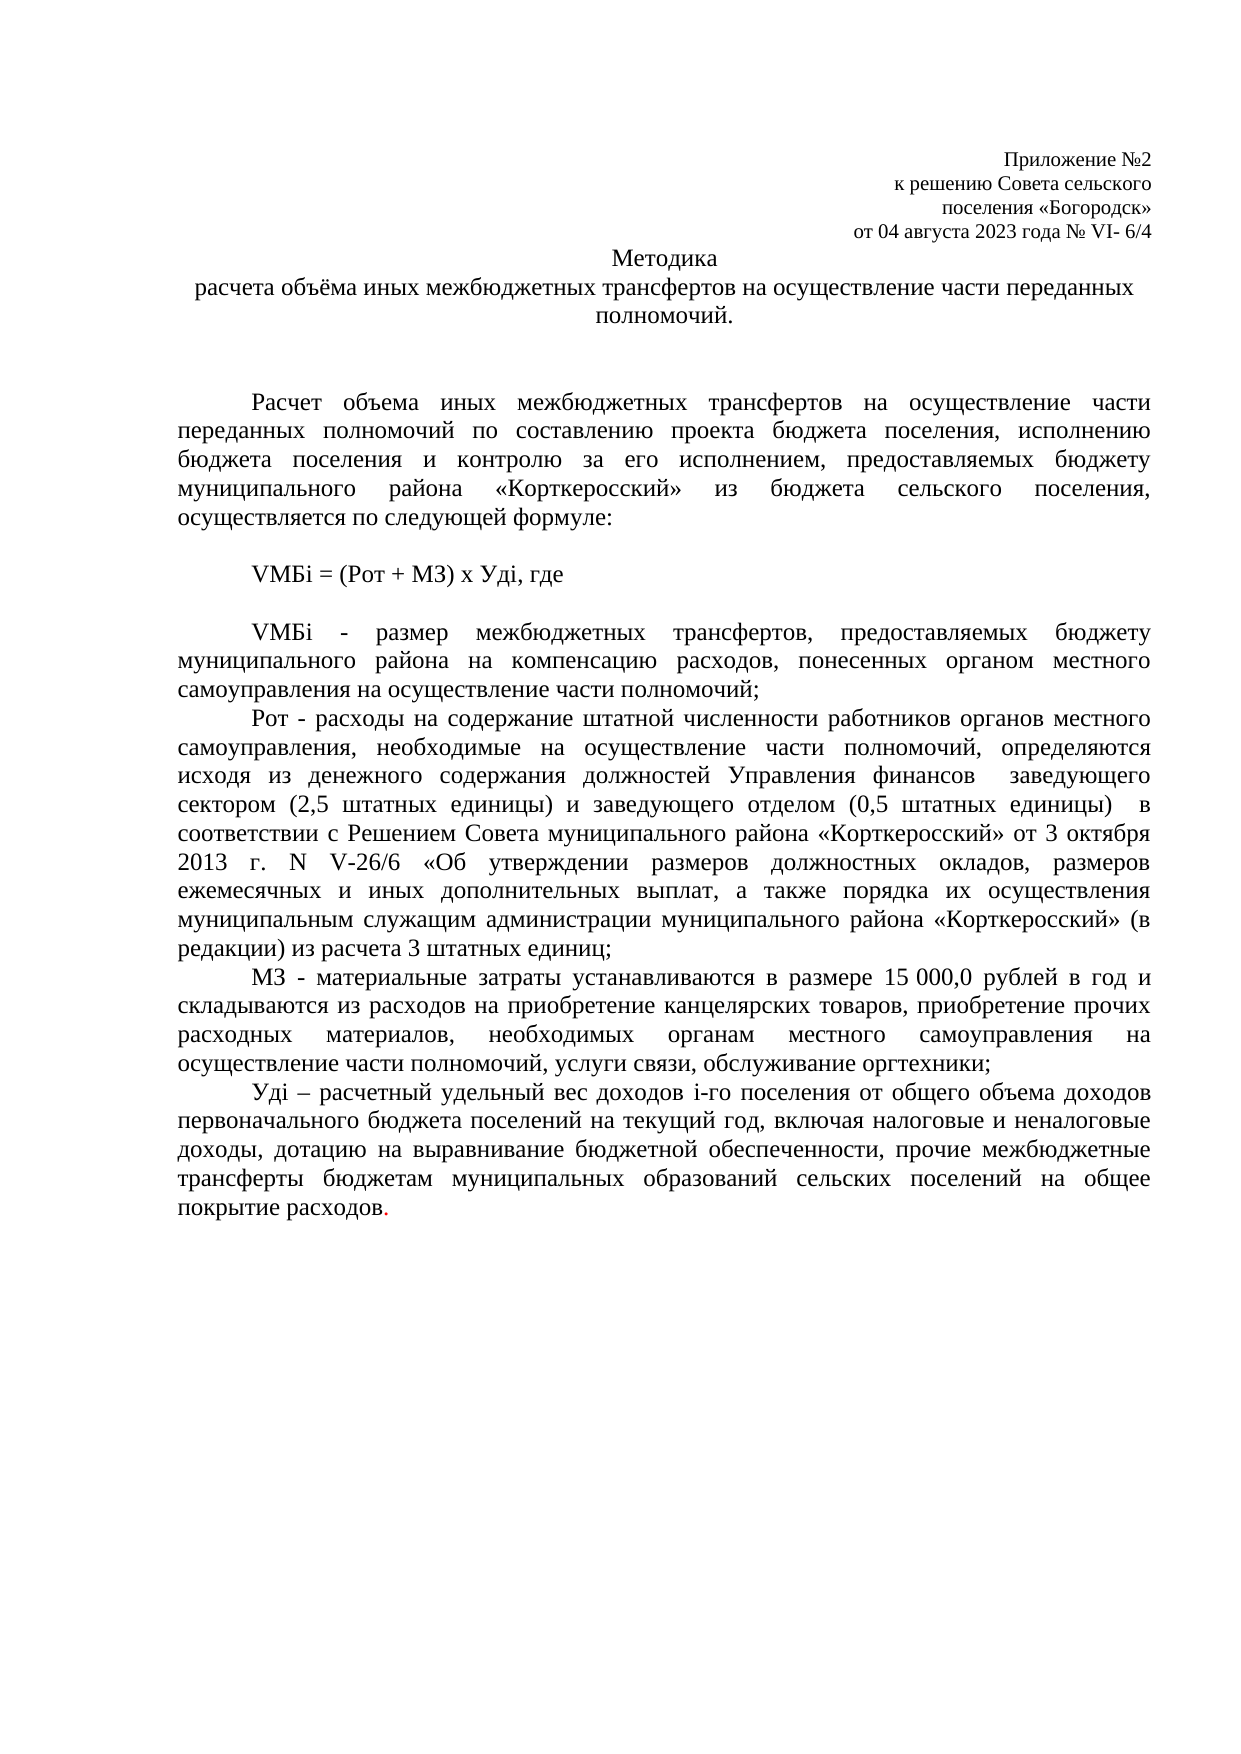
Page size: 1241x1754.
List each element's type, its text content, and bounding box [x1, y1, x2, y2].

text Методика [177, 243, 1152, 272]
text МЗ - материальные затраты устанавливаются в размере 15 000,0 рублей в год и складываются из расходов на приобретение канцелярских товаров, приобретение прочих расходных материалов, необходимых органам местного самоуправления на осуществление части полномочий, услуги связи, обслуживание оргтехники; [177, 962, 1152, 1077]
text Рот - расходы на содержание штатной численности работников органов местного самоуправления, необходимые на осуществление части полномочий, определяются исходя из денежного содержания должностей Управления финансов заведующего сектором (2,5 штатных единицы) и заведующего отделом (0,5 штатных единицы) в соответствии с Решением Совета муниципального района «Корткеросский» от 3 октября 2013 г. N V-26/6 «Об утверждении размеров должностных окладов, размеров ежемесячных и иных дополнительных выплат, а также порядка их осуществления муниципальным служащим администрации муниципального района «Корткеросский» (в редакции) из расчета 3 штатных единиц; [177, 703, 1152, 962]
text VМБi = (Pот + МЗ) х Удi, где [177, 559, 1152, 588]
text расчета объёма иных межбюджетных трансфертов на осуществление части переданных полномочий. [177, 272, 1152, 329]
text Удi – расчетный удельный вес доходов i-го поселения от общего объема доходов первоначального бюджета поселений на текущий год, включая налоговые и неналоговые доходы, дотацию на выравнивание бюджетной обеспеченности, прочие межбюджетные трансферты бюджетам муниципальных образований сельских поселений на общее покрытие расходов. [177, 1077, 1152, 1221]
text Расчет объема иных межбюджетных трансфертов на осуществление части переданных полномочий по составлению проекта бюджета поселения, исполнению бюджета поселения и контролю за его исполнением, предоставляемых бюджету муниципального района «Корткеросский» из бюджета сельского поселения, осуществляется по следующей формуле: [177, 387, 1152, 531]
text Приложение №2 [177, 147, 1152, 171]
text VМБi - размер межбюджетных трансфертов, предоставляемых бюджету муниципального района на компенсацию расходов, понесенных органом местного самоуправления на осуществление части полномочий; [177, 617, 1152, 703]
text от 04 августа 2023 года № VI- 6/4 [177, 219, 1152, 243]
text к решению Совета сельского [177, 171, 1152, 195]
text поселения «Богородск» [177, 195, 1152, 219]
